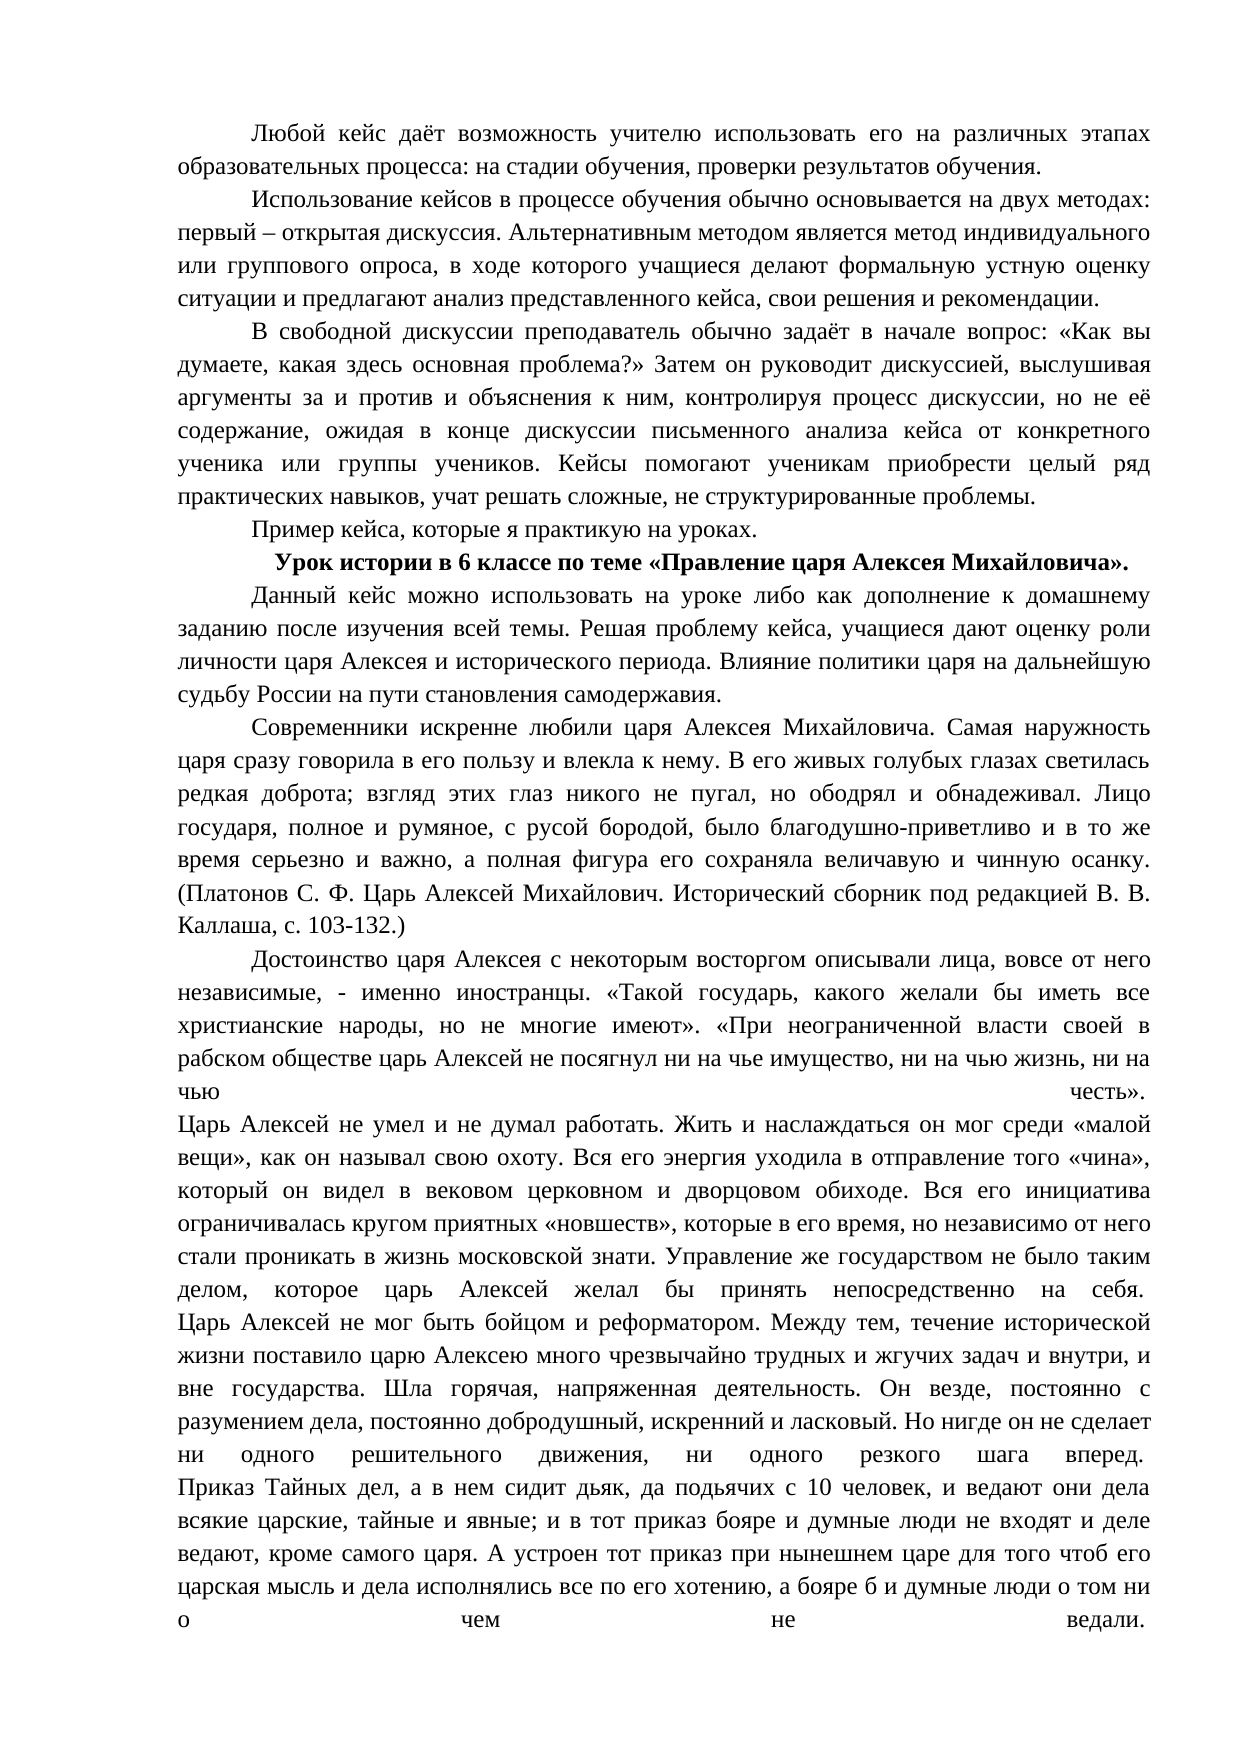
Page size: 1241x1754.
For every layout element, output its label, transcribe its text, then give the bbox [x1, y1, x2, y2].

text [177, 944, 1152, 1633]
text Любой кейс даёт возможность учителю использовать его на различных этапах образовательных процесса: на стадии обучения, проверки результатов обучения. [177, 118, 1152, 180]
text Современники искренне любили царя Алексея Михайловича. Самая наружность царя сразу говорила в его пользу и влекла к нему. В его живых голубых глазах светилась редкая доброта; взгляд этих глаз никого не пугал, но ободрял и обнадеживал. Лицо государя, полное и румяное, с русой бородой, было благодушно-приветливо и в то же время серьезно и важно, а полная фигура его сохраняла величавую и чинную осанку. (Платонов С. Ф. Царь Алексей Михайлович. Исторический сборник под редакцией В. В. Каллаша, с. 103-132.) [177, 712, 1152, 939]
text Использование кейсов в процессе обучения обычно основывается на двух методах: первый – открытая дискуссия. Альтернативным методом является метод индивидуального или группового опроса, в ходе которого учащиеся делают формальную устную оценку ситуации и предлагают анализ представленного кейса, свои решения и рекомендации. [177, 184, 1152, 312]
text Урок истории в 6 классе по теме «Правление царя Алексея Михайловича». [177, 547, 1152, 576]
text Данный кейс можно использовать на уроке либо как дополнение к домашнему заданию после изучения всей темы. Решая проблему кейса, учащиеся дают оценку роли личности царя Алексея и исторического периода. Влияние политики царя на дальнейшую судьбу России на пути становления самодержавия. [177, 580, 1152, 708]
text Пример кейса, которые я практикую на уроках. [177, 514, 1152, 543]
text В свободной дискуссии преподаватель обычно задаёт в начале вопрос: «Как вы думаете, какая здесь основная проблема?» Затем он руководит дискуссией, выслушивая аргументы за и против и объяснения к ним, контролируя процесс дискуссии, но не её содержание, ожидая в конце дискуссии письменного анализа кейса от конкретного ученика или группы учеников. Кейсы помогают ученикам приобрести целый ряд практических навыков, учат решать сложные, не структурированные проблемы. [177, 316, 1152, 510]
